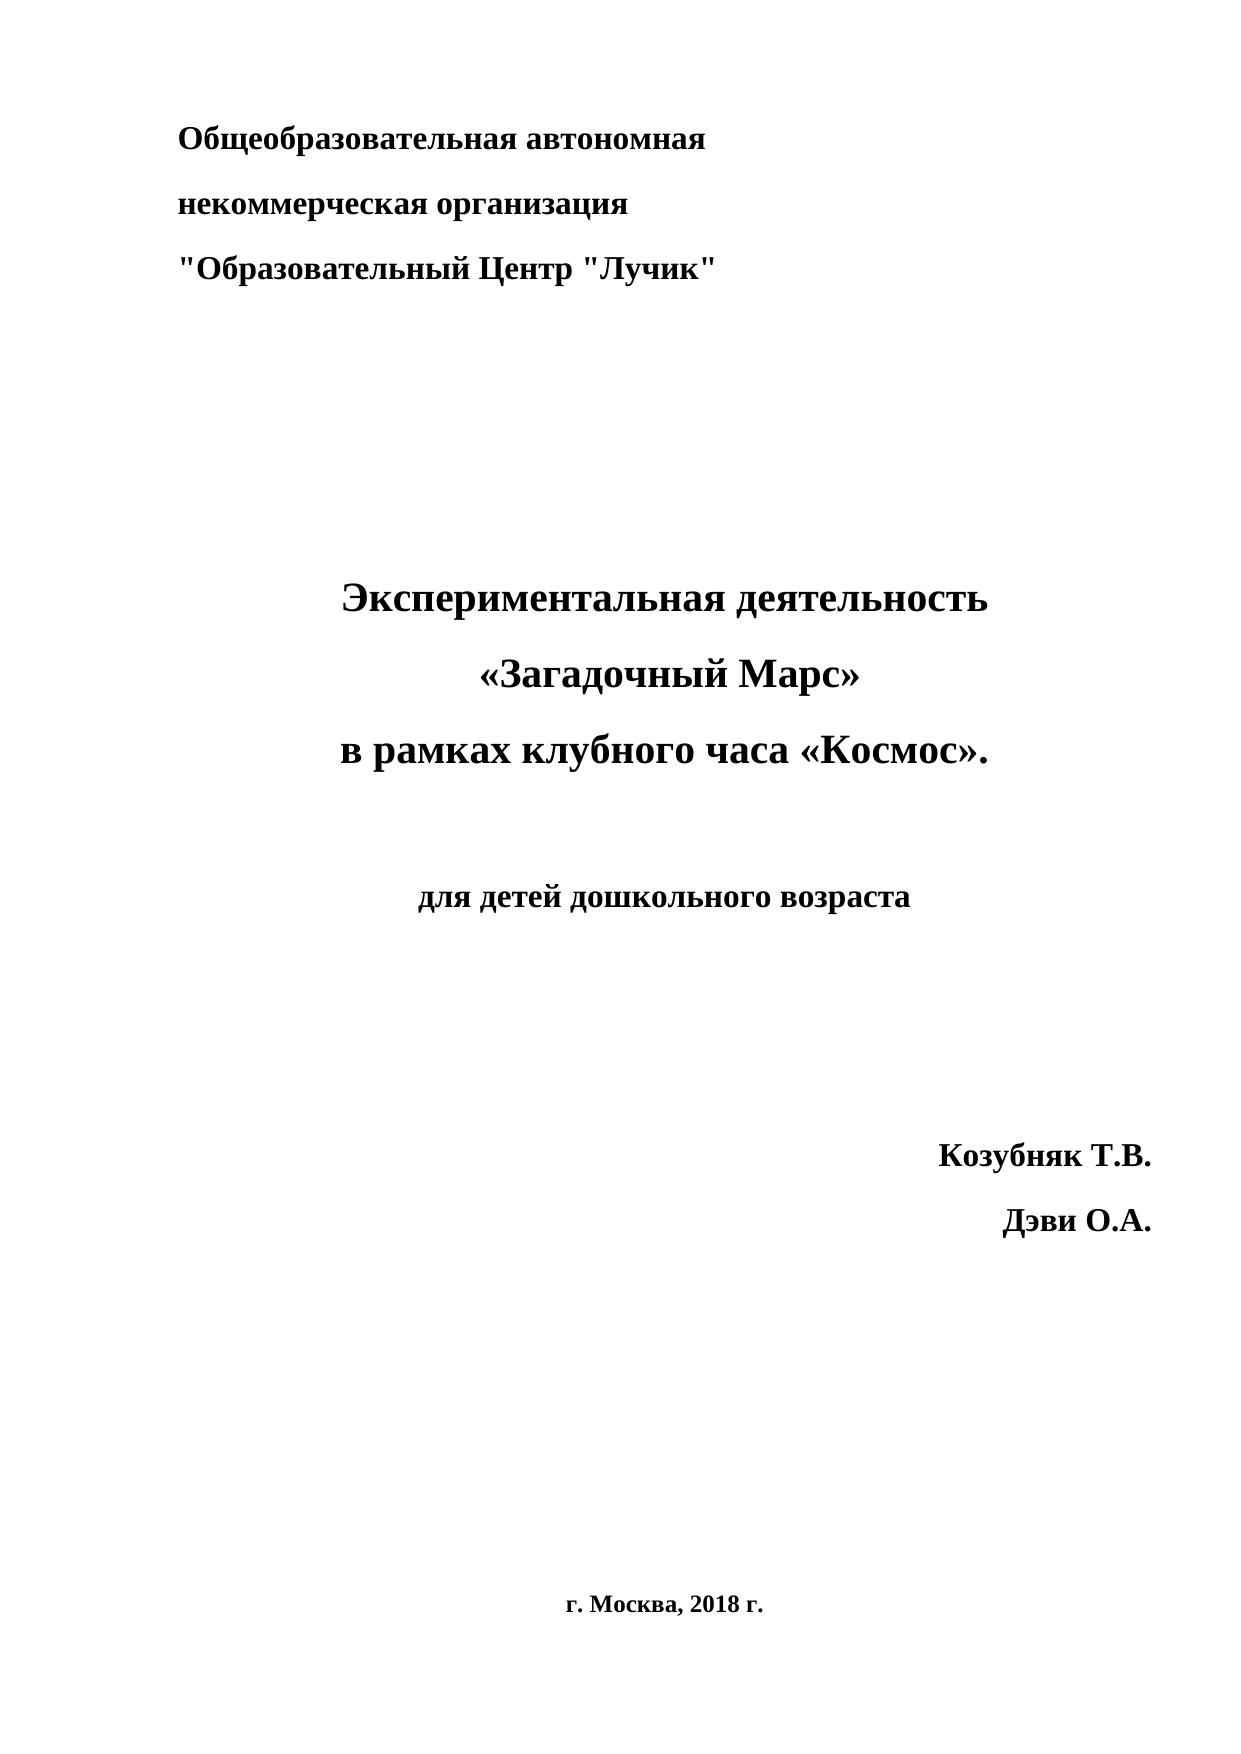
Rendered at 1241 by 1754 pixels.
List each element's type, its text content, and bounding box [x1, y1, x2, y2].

text в рамках клубного часа «Космос». [177, 724, 1152, 772]
text Экспериментальная деятельность [177, 572, 1152, 620]
text "Образовательный Центр "Лучик" [177, 248, 1152, 286]
text г. Москва, 2018 г. [177, 1589, 1152, 1617]
text Общеобразовательная автономная [177, 118, 1152, 156]
text «Загадочный Марс» [177, 648, 1152, 696]
text некоммерческая организация [177, 183, 1152, 221]
text Козубняк Т.В. [177, 1136, 1152, 1174]
text для детей дошкольного возраста [177, 876, 1152, 914]
text Дэви О.А. [177, 1201, 1152, 1239]
